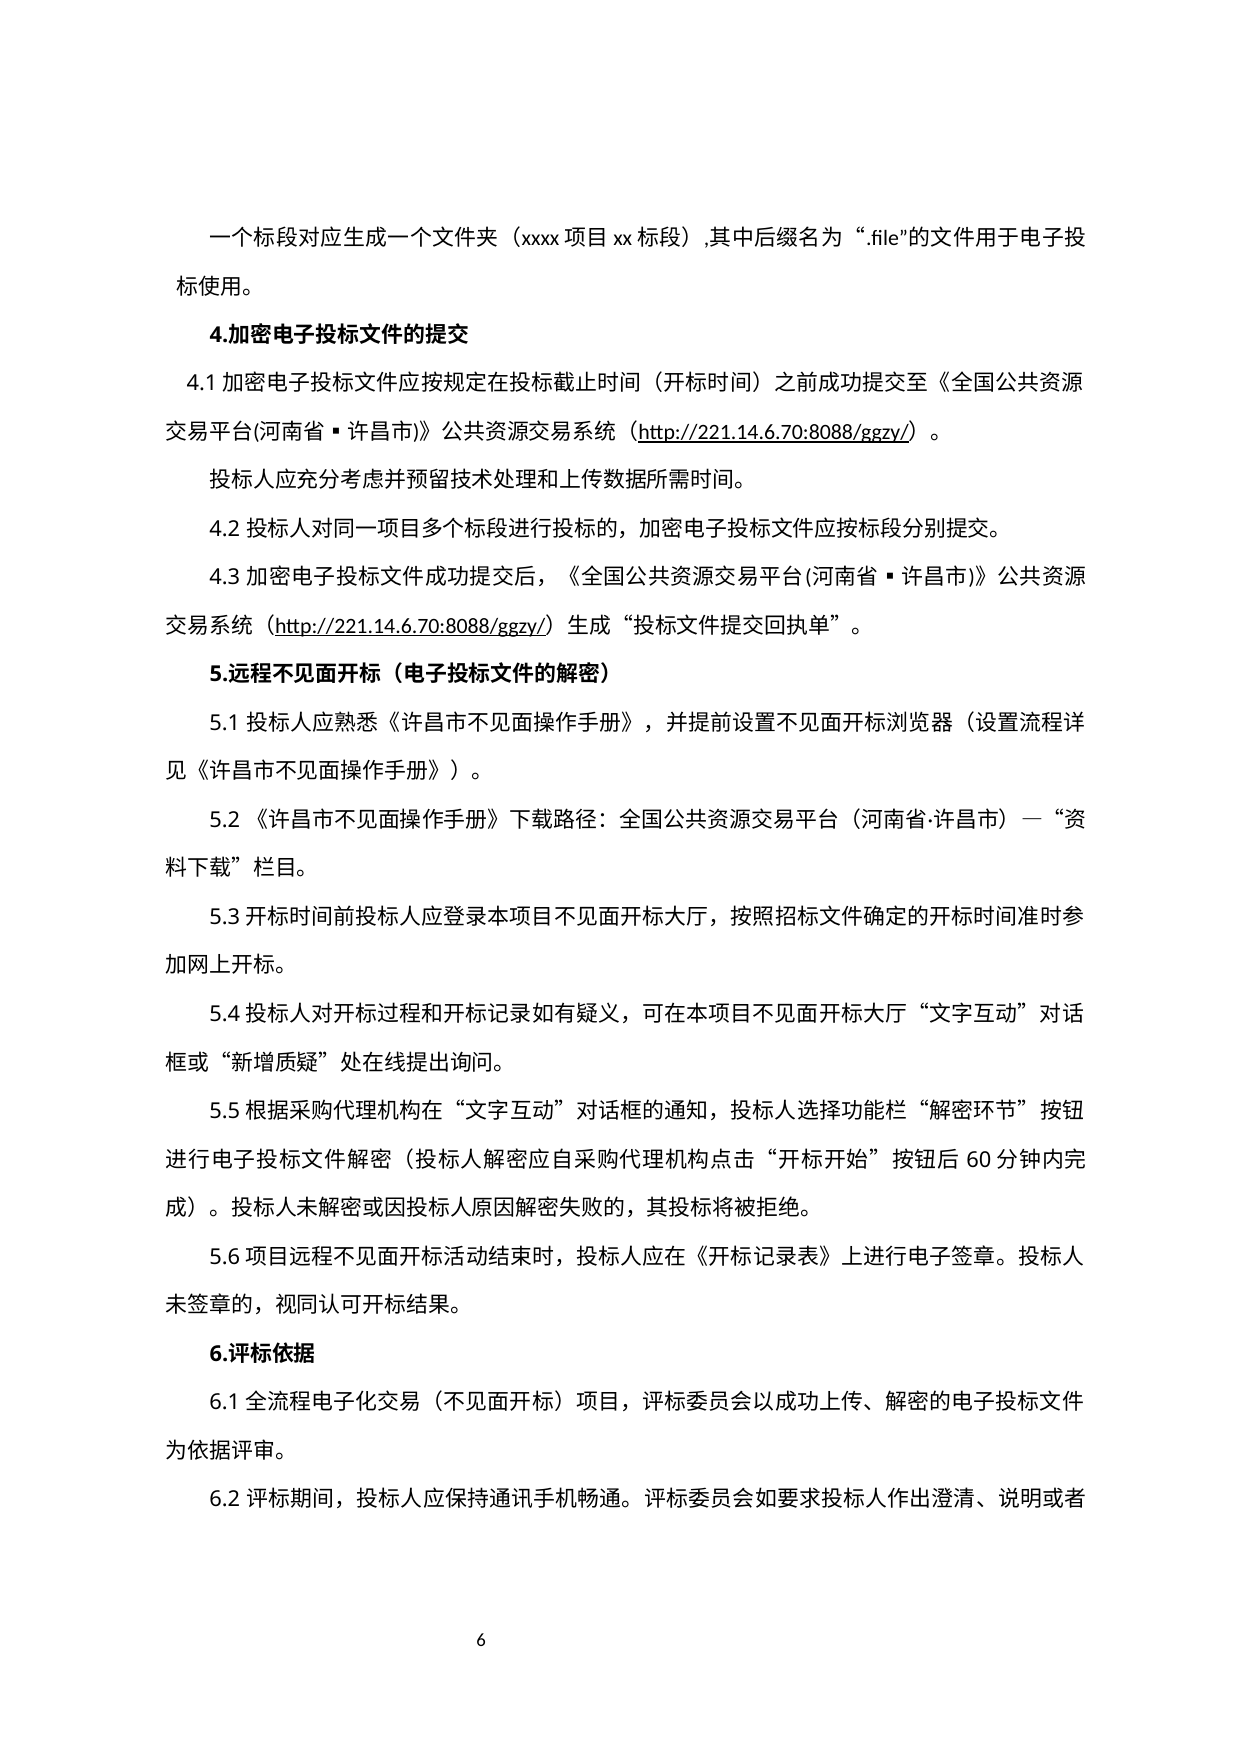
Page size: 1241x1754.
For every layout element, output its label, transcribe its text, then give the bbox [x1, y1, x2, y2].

text 4.加密电子投标文件的提交 [165, 317, 1087, 349]
text 5.1 投标人应熟悉《许昌市不见面操作手册》，并提前设置不见面开标浏览器（设置流程详见《许昌市不见面操作手册》）。 [165, 704, 1087, 785]
text 投标人应充分考虑并预留技术处理和上传数据所需时间。 [165, 462, 1087, 494]
text 5.远程不见面开标（电子投标文件的解密） [165, 656, 1087, 688]
text 6.评标依据 [165, 1335, 1087, 1368]
text 5.4投标人对开标过程和开标记录如有疑义，可在本项目不见面开标大厅“文字互动”对话框或“新增质疑”处在线提出询问。 [165, 995, 1087, 1077]
text 4.1加密电子投标文件应按规定在投标截止时间（开标时间）之前成功提交至《全国公共资源交易平台(河南省▪许昌市)》公共资源交易系统（http://221.14.6.70:8088/ggzy/）。 [165, 365, 1087, 446]
text 5.6项目远程不见面开标活动结束时，投标人应在《开标记录表》上进行电子签章。投标人未签章的，视同认可开标结果。 [165, 1238, 1087, 1319]
text 5.5根据采购代理机构在“文字互动”对话框的通知，投标人选择功能栏“解密环节”按钮进行电子投标文件解密（投标人解密应自采购代理机构点击“开标开始”按钮后60分钟内完成）。投标人未解密或因投标人原因解密失败的，其投标将被拒绝。 [165, 1092, 1087, 1222]
text 5.2 《许昌市不见面操作手册》下载路径：全国公共资源交易平台（河南省·许昌市）—“资料下载”栏目。 [165, 801, 1087, 882]
text 5.3开标时间前投标人应登录本项目不见面开标大厅，按照招标文件确定的开标时间准时参加网上开标。 [165, 898, 1087, 979]
text 4.3 加密电子投标文件成功提交后，《全国公共资源交易平台(河南省▪许昌市)》公共资源交易系统（http://221.14.6.70:8088/ggzy/）生成“投标文件提交回执单”。 [165, 559, 1087, 640]
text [165, 1481, 1087, 1513]
text 一个标段对应生成一个文件夹（xxxx项目xx标段）,其中后缀名为“.file”的文件用于电子投标使用。 [176, 219, 1087, 301]
text 6.1全流程电子化交易（不见面开标）项目，评标委员会以成功上传、解密的电子投标文件为依据评审。 [165, 1384, 1087, 1465]
text 4.2 投标人对同一项目多个标段进行投标的，加密电子投标文件应按标段分别提交。 [165, 510, 1087, 543]
